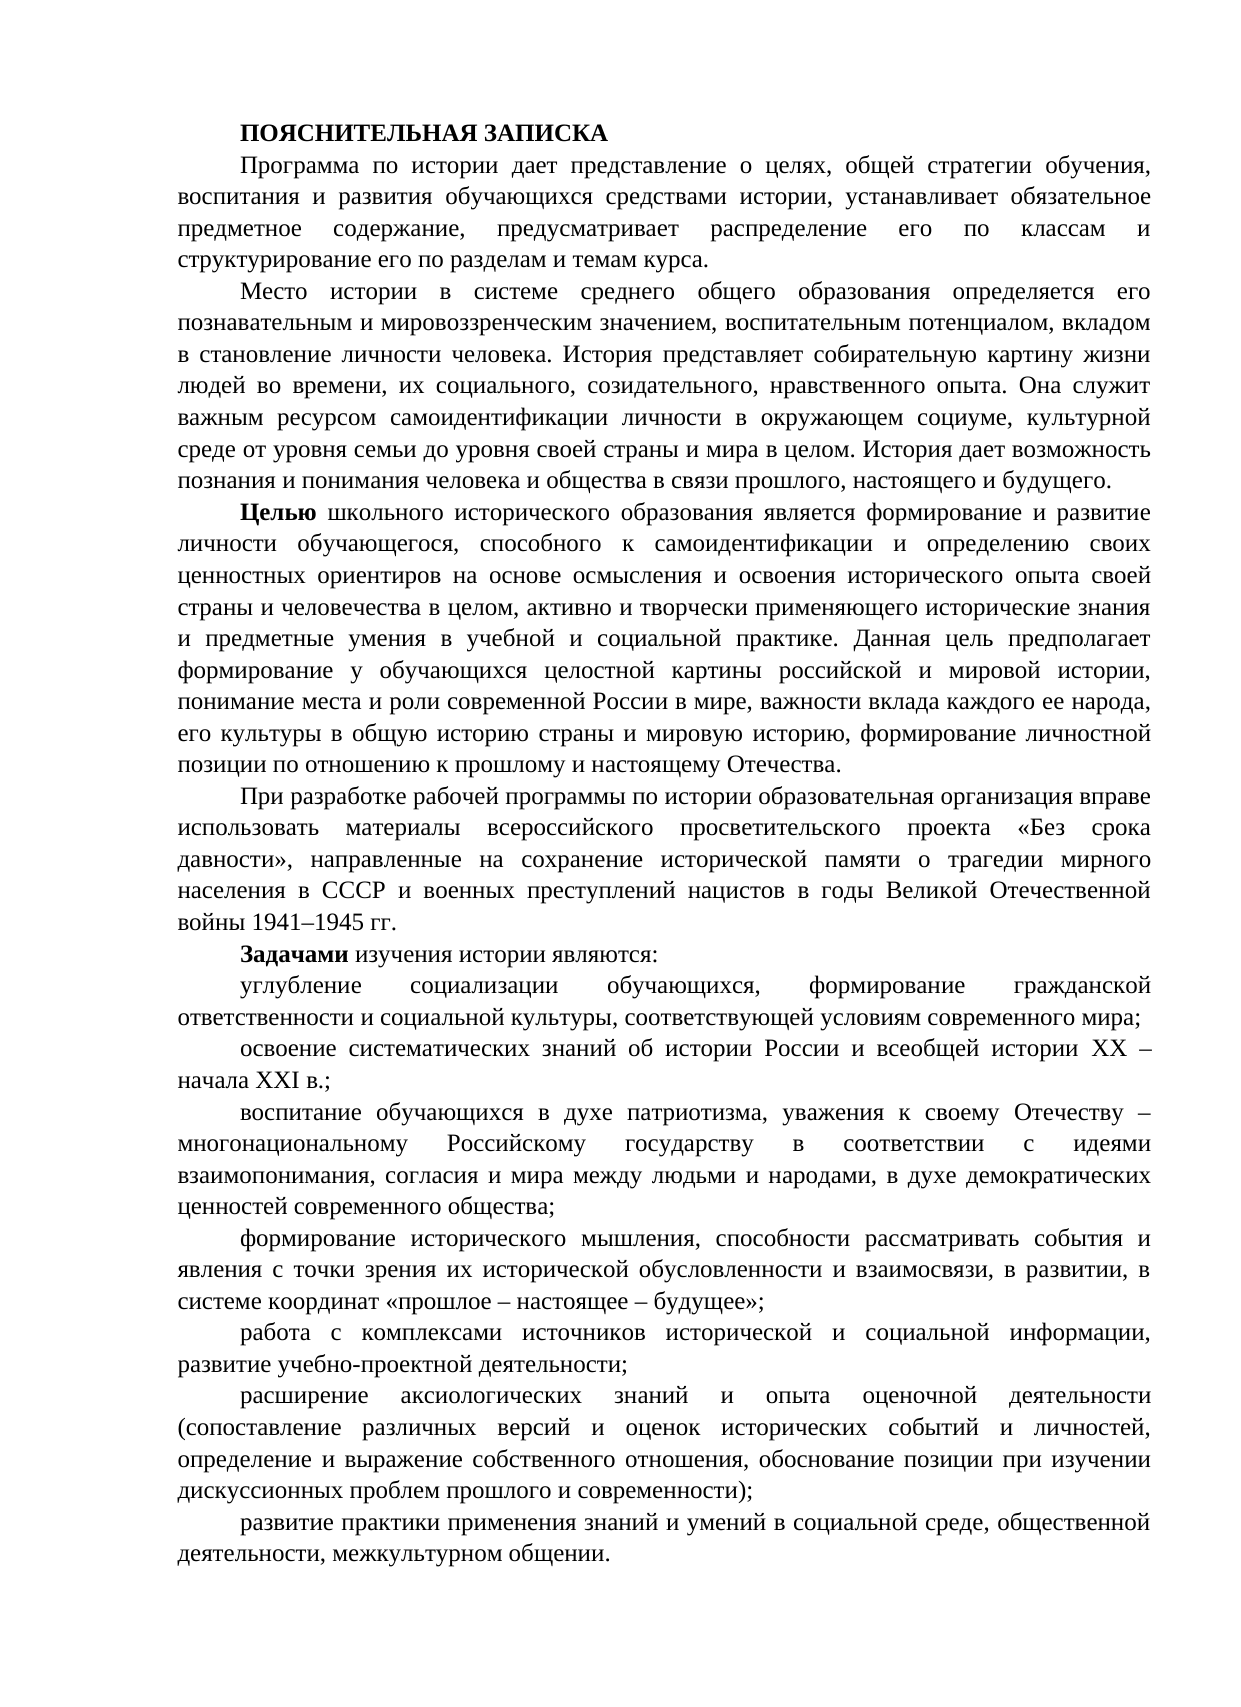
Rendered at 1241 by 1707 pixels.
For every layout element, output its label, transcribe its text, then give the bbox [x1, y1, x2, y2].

text углубление социализации обучающихся, формирование гражданской ответственности и социальной культуры, соответствующей условиям современного мира; [177, 970, 1152, 1031]
text расширение аксиологических знаний и опыта оценочной деятельности (сопоставление различных версий и оценок исторических событий и личностей, определение и выражение собственного отношения, обоснование позиции при изучении дискуссионных проблем прошлого и современности); [177, 1381, 1152, 1504]
text развитие практики применения знаний и умений в социальной среде, общественной деятельности, межкультурном общении. [177, 1507, 1152, 1567]
text воспитание обучающихся в духе патриотизма, уважения к своему Отечеству – многонациональному Российскому государству в соответствии с идеями взаимопонимания, согласия и мира между людьми и народами, в духе демократических ценностей современного общества; [177, 1097, 1152, 1220]
text Место истории в системе среднего общего образования определяется его познавательным и мировоззренческим значением, воспитательным потенциалом, вкладом в становление личности человека. История представляет собирательную картину жизни людей во времени, их социального, созидательного, нравственного опыта. Она служит важным ресурсом самоидентификации личности в окружающем социуме, культурной среде от уровня семьи до уровня своей страны и мира в целом. История дает возможность познания и понимания человека и общества в связи прошлого, настоящего и будущего. [177, 276, 1152, 494]
text Задачами изучения истории являются: [177, 939, 1152, 967]
text работа с комплексами источников исторической и социальной информации, развитие учебно-проектной деятельности; [177, 1317, 1152, 1378]
text ПОЯСНИТЕЛЬНАЯ ЗАПИСКА [177, 118, 1152, 147]
text освоение систематических знаний об истории России и всеобщей истории XX – начала XXI в.; [177, 1033, 1152, 1094]
text формирование исторического мышления, способности рассматривать события и явления с точки зрения их исторической обусловленности и взаимосвязи, в развитии, в системе координат «прошлое – настоящее – будущее»; [177, 1223, 1152, 1315]
text Программа по истории дает представление о целях, общей стратегии обучения, воспитания и развития обучающихся средствами истории, устанавливает обязательное предметное содержание, предусматривает распределение его по классам и структурирование его по разделам и темам курса. [177, 150, 1152, 273]
text При разработке рабочей программы по истории образовательная организация вправе использовать материалы всероссийского просветительского проекта «Без срока давности», направленные на сохранение исторической памяти о трагедии мирного населения в СССР и военных преступлений нацистов в годы Великой Отечественной войны 1941–1945 гг. [177, 781, 1152, 936]
text Целью школьного исторического образования является формирование и развитие личности обучающегося, способного к самоидентификации и определению своих ценностных ориентиров на основе осмысления и освоения исторического опыта своей страны и человечества в целом, активно и творчески применяющего исторические знания и предметные умения в учебной и социальной практике. Данная цель предполагает формирование у обучающихся целостной картины российской и мировой истории, понимание места и роли современной России в мире, важности вклада каждого ее народа, его культуры в общую историю страны и мировую историю, формирование личностной позиции по отношению к прошлому и настоящему Отечества. [177, 497, 1152, 778]
